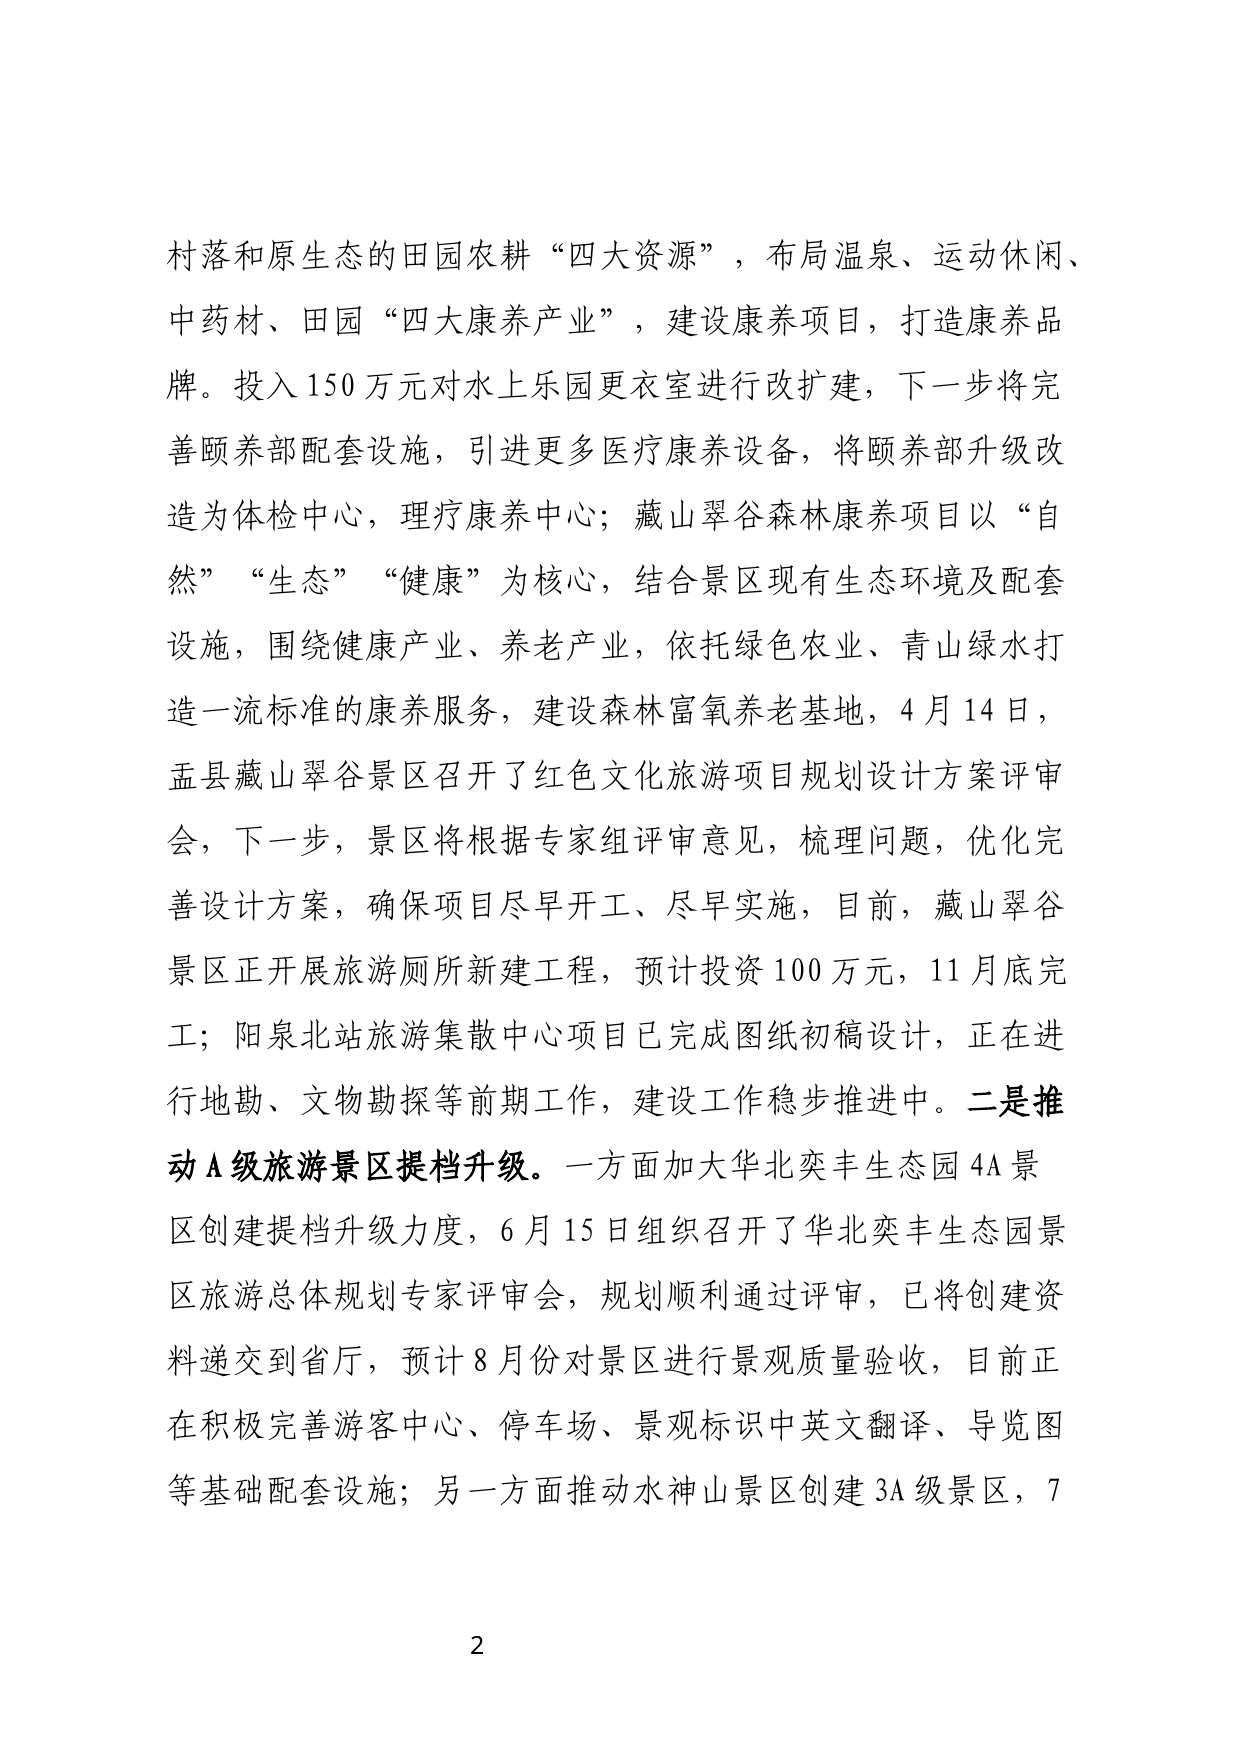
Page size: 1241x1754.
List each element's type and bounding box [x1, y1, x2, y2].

text [165, 221, 1075, 1521]
